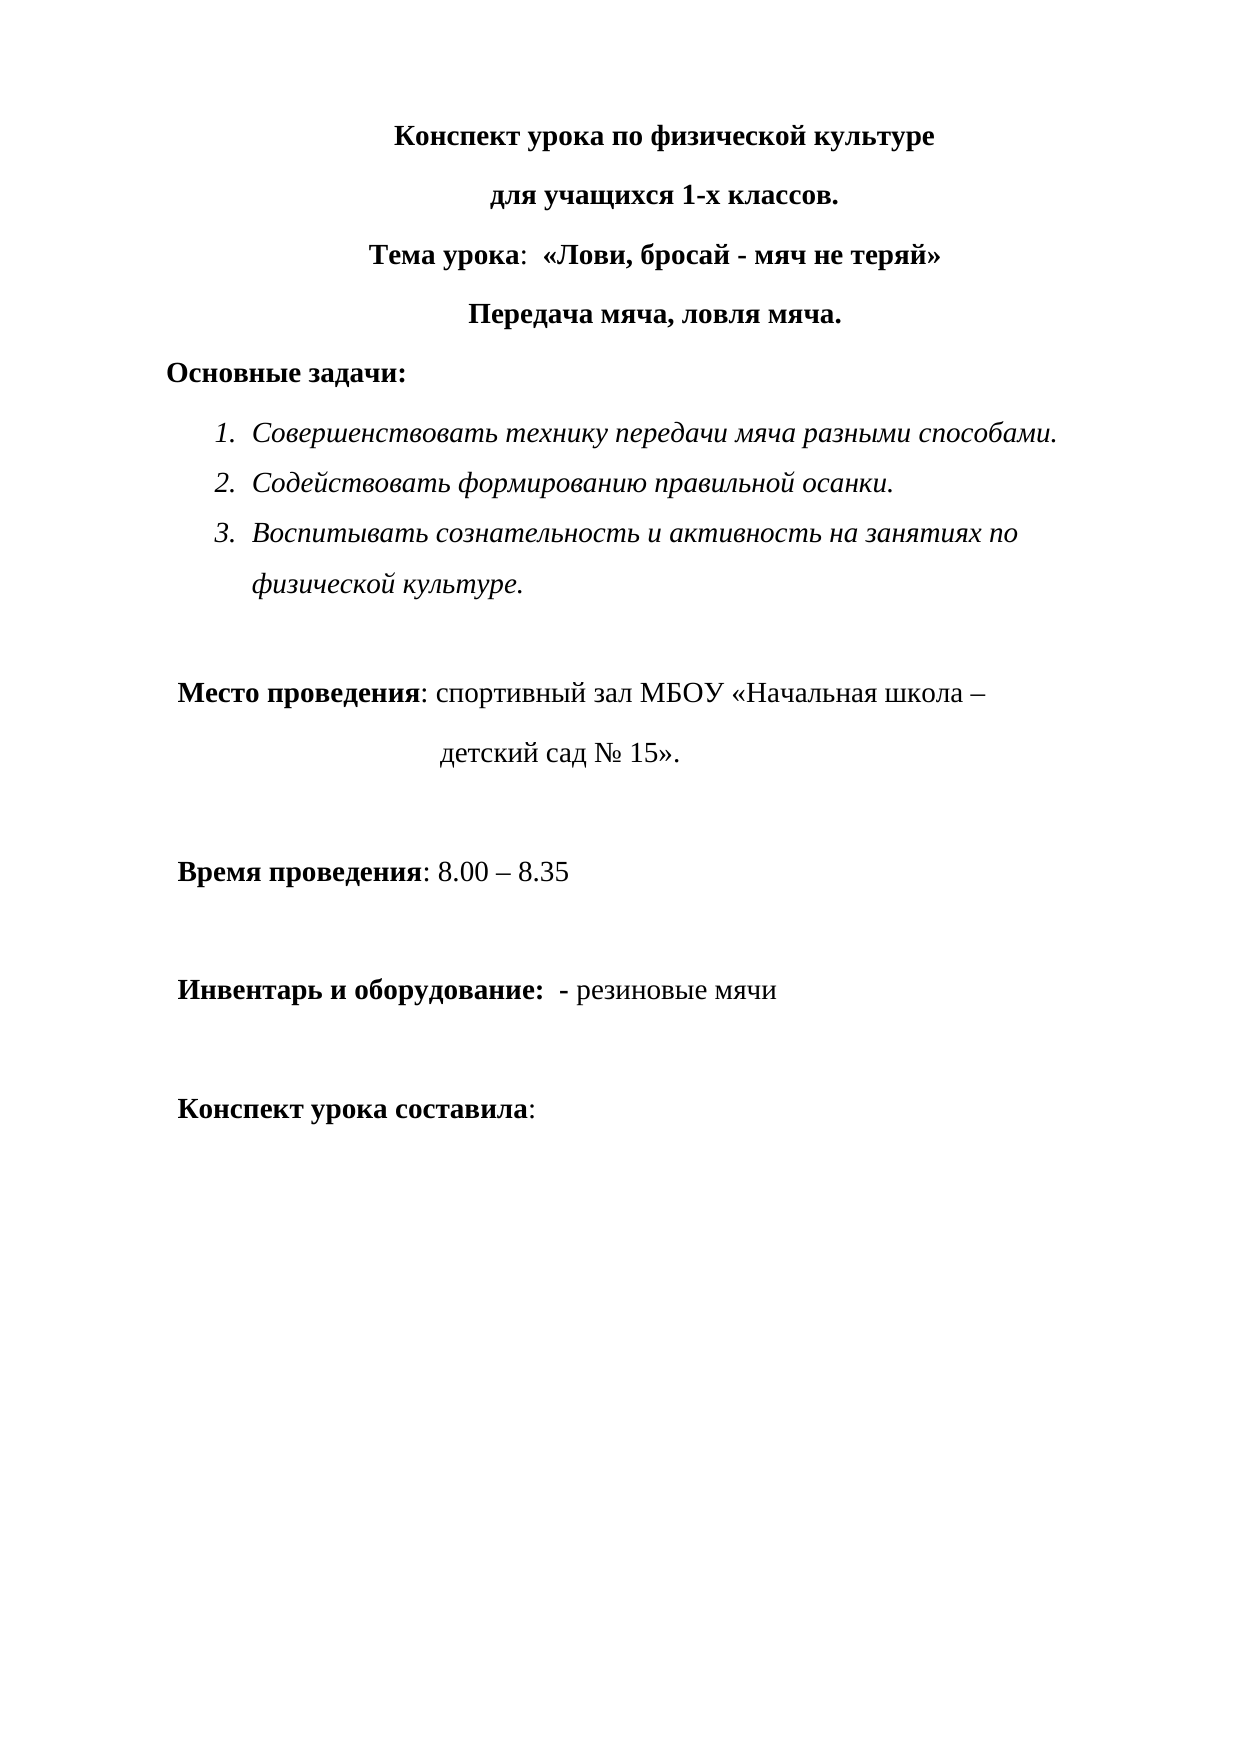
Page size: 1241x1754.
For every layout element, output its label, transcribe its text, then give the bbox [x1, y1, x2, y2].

text Место проведения: спортивный зал МБОУ «Начальная школа – [177, 676, 1152, 709]
text Передача мяча, ловля мяча. [158, 296, 1152, 330]
text Тема урока: «Лови, бросай - мяч не теряй» [158, 237, 1152, 270]
text Основные задачи: [158, 356, 1152, 389]
text детский сад № 15». [177, 735, 1152, 768]
text Конспект урока составила: [177, 1091, 1152, 1125]
text Конспект урока по физической культуре [177, 118, 1152, 152]
list Содействовать формированию правильной осанки. [214, 465, 1152, 499]
text Инвентарь и оборудование: - резиновые мячи [177, 972, 1152, 1006]
text Время проведения: 8.00 – 8.35 [177, 854, 1152, 887]
list Воспитывать сознательность и активность на занятиях по физической культуре. [214, 516, 1152, 599]
list Совершенствовать технику передачи мяча разными способами. [214, 415, 1152, 448]
text для учащихся 1-х классов. [177, 177, 1152, 211]
